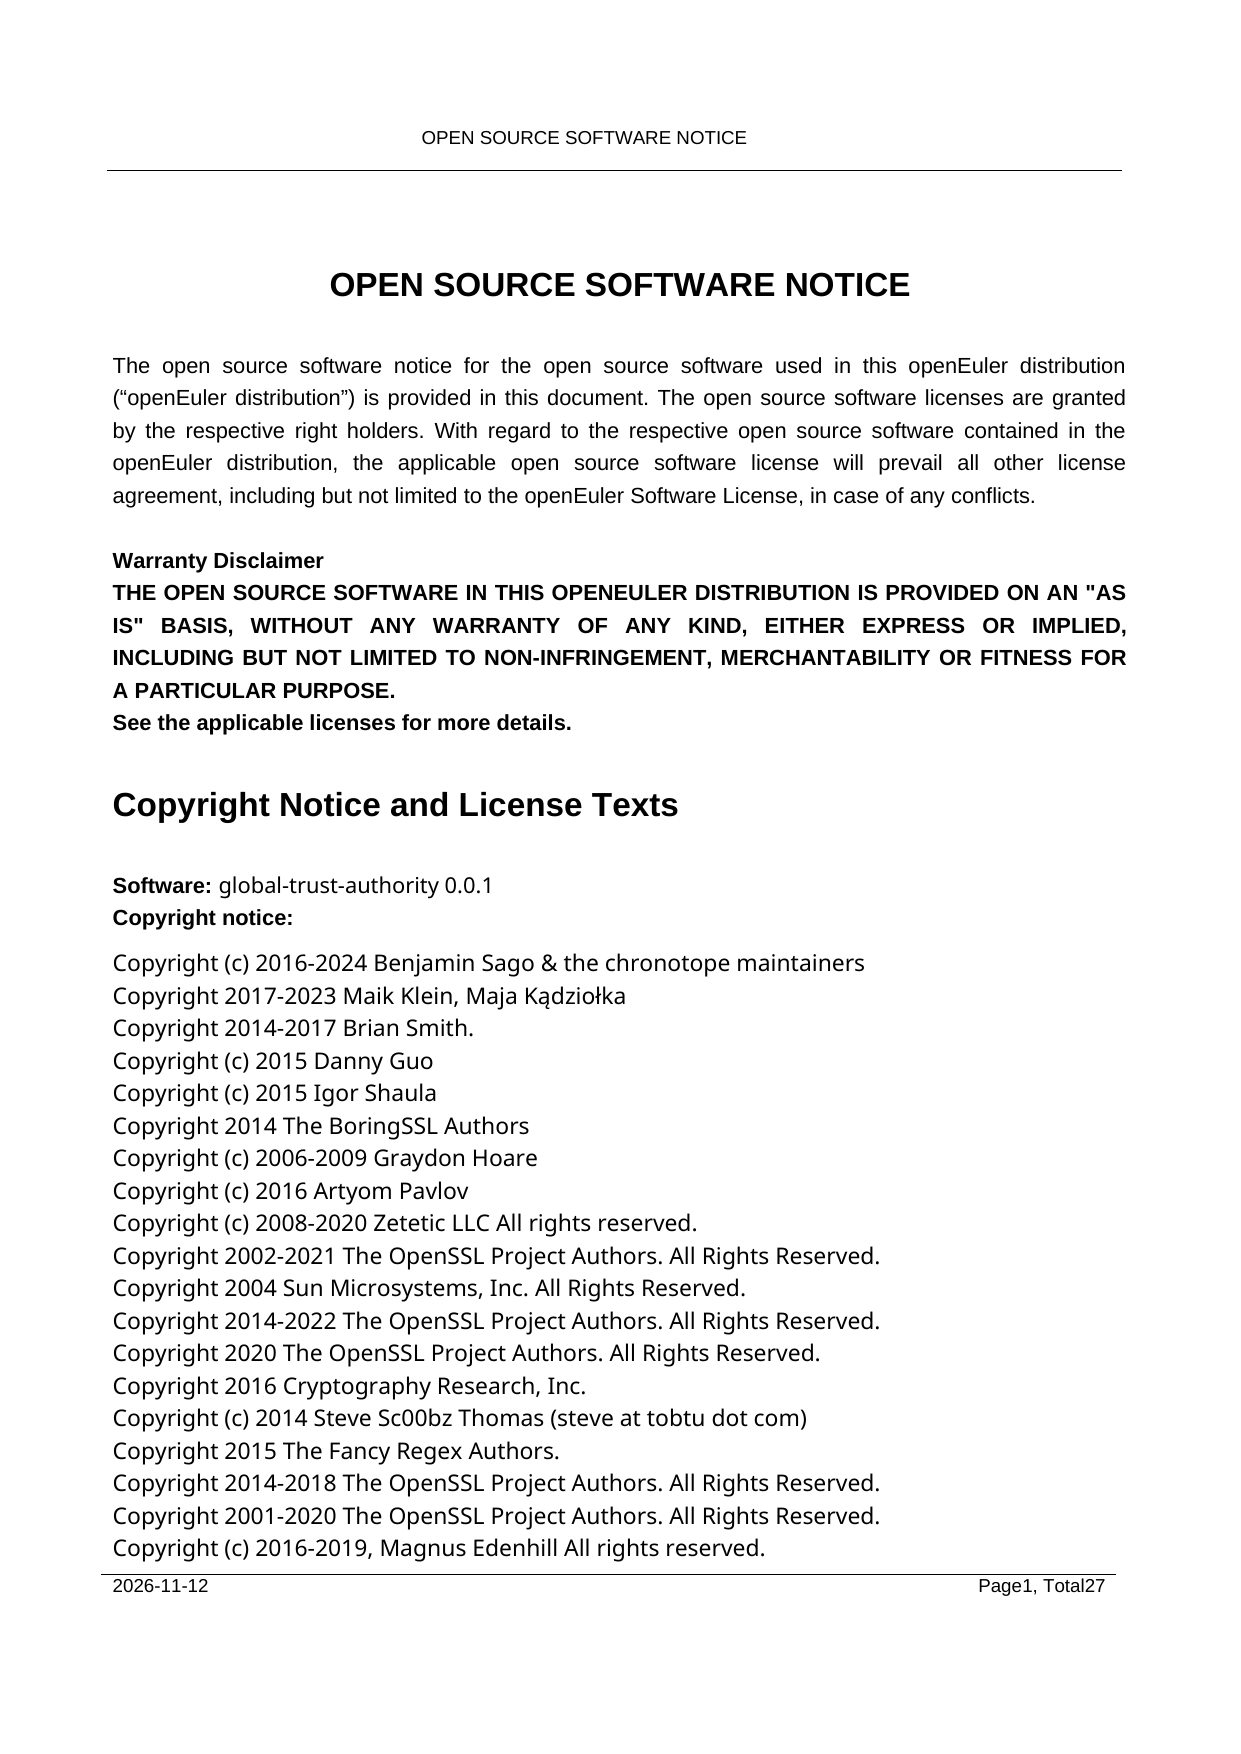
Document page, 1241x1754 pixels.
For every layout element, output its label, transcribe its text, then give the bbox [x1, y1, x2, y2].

text THE OPEN SOURCE SOFTWARE IN THIS OPENEULER DISTRIBUTION IS PROVIDED ON AN "AS IS" BASIS, WITHOUT ANY WARRANTY OF ANY KIND, EITHER EXPRESS OR IMPLIED, INCLUDING BUT NOT LIMITED TO NON-INFRINGEMENT, MERCHANTABILITY OR FITNESS FOR A PARTICULAR PURPOSE. See the applicable licenses for more details. [112, 576, 1128, 739]
text OPEN SOURCE SOFTWARE NOTICE [112, 251, 1128, 316]
title Software: global-trust-authority 0.0.1 [112, 869, 1128, 901]
text Copyright notice: [112, 901, 1128, 934]
text The open source software notice for the open source software used in this openEuler distribution (“openEuler distribution”) is provided in this document. The open source software licenses are granted by the respective right holders. With regard to the respective open source software contained in the openEuler distribution, the applicable open source software license will prevail all other license agreement, including but not limited to the openEuler Software License, in case of any conflicts. [112, 349, 1128, 511]
text Copyright Notice and License Texts [112, 771, 1128, 836]
text Warranty Disclaimer [112, 544, 1128, 576]
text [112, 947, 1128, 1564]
